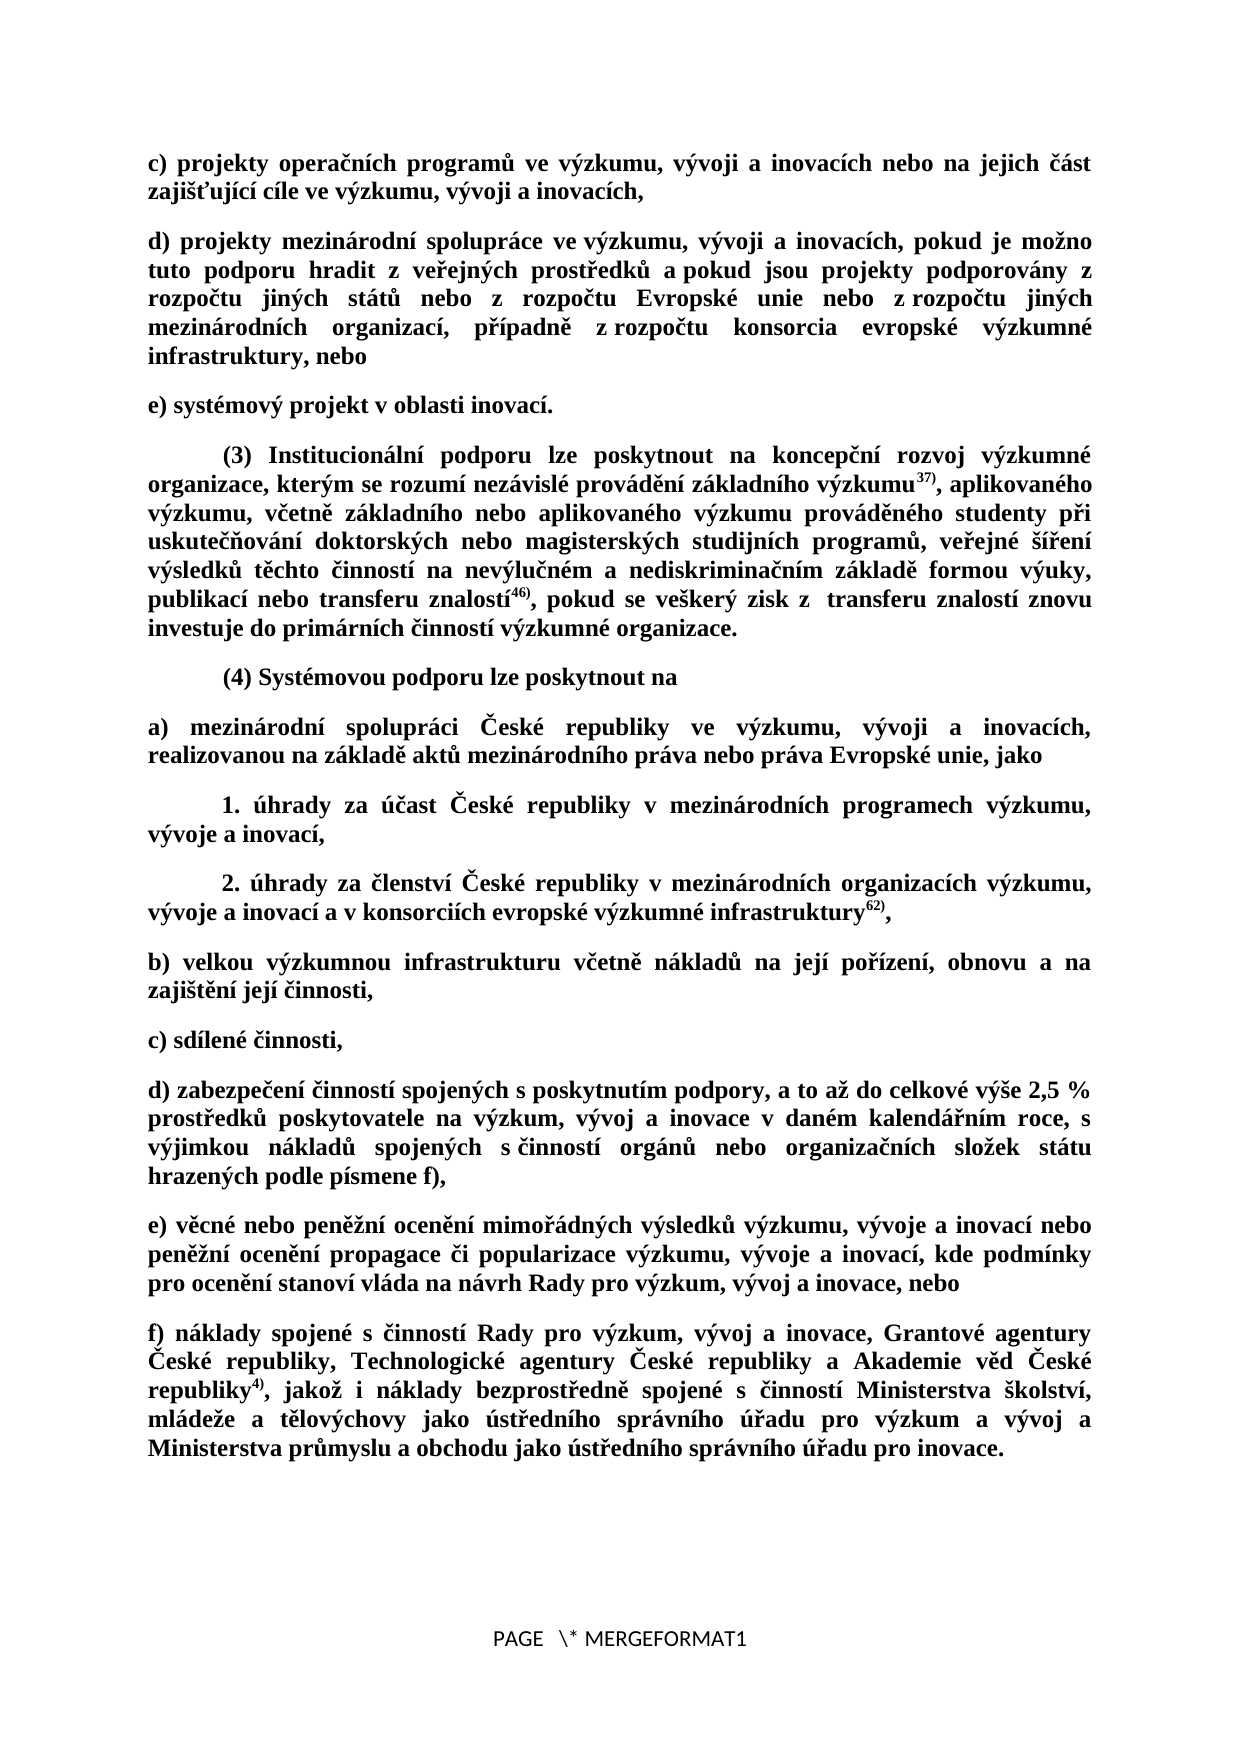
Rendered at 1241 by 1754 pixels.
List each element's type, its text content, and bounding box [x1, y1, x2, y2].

text e) věcné nebo peněžní ocenění mimořádných výsledků výzkumu, vývoje a inovací nebo peněžní ocenění propagace či popularizace výzkumu, vývoje a inovací, kde podmínky pro ocenění stanoví vláda na návrh Rady pro výzkum, vývoj a inovace, nebo [148, 1211, 1092, 1297]
text (3) Institucionální podporu lze poskytnout na koncepční rozvoj výzkumné organizace, kterým se rozumí nezávislé provádění základního výzkumu37), aplikovaného výzkumu, včetně základního nebo aplikovaného výzkumu prováděného studenty při uskutečňování doktorských nebo magisterských studijních programů, veřejné šíření výsledků těchto činností na nevýlučném a nediskriminačním základě formou výuky, publikací nebo transferu znalostí46), pokud se veškerý zisk z transferu znalostí znovu investuje do primárních činností výzkumné organizace. [148, 440, 1092, 641]
text f) náklady spojené s činností Rady pro výzkum, vývoj a inovace, Grantové agentury České republiky, Technologické agentury České republiky a Akademie věd České republiky4), jakož i náklady bezprostředně spojené s činností Ministerstva školství, mládeže a tělovýchovy jako ústředního správního úřadu pro výzkum a vývoj a Ministerstva průmyslu a obchodu jako ústředního správního úřadu pro inovace. [148, 1318, 1092, 1461]
text b) velkou výzkumnou infrastrukturu včetně nákladů na její pořízení, obnovu a na zajištění její činnosti, [148, 947, 1092, 1004]
text (4) Systémovou podporu lze poskytnout na [148, 662, 1092, 691]
text a) mezinárodní spolupráci České republiky ve výzkumu, vývoji a inovacích, realizovanou na základě aktů mezinárodního práva nebo práva Evropské unie, jako [148, 712, 1092, 769]
text 2. úhrady za členství České republiky v mezinárodních organizacích výzkumu, vývoje a inovací a v konsorciích evropské výzkumné infrastruktury62), [148, 868, 1092, 926]
text d) zabezpečení činností spojených s poskytnutím podpory, a to až do celkové výše 2,5 % prostředků poskytovatele na výzkum, vývoj a inovace v daném kalendářním roce, s výjimkou nákladů spojených s činností orgánů nebo organizačních složek státu hrazených podle písmene f), [148, 1075, 1092, 1190]
text d) projekty mezinárodní spolupráce ve výzkumu, vývoji a inovacích, pokud je možno tuto podporu hradit z veřejných prostředků a pokud jsou projekty podporovány z rozpočtu jiných států nebo z rozpočtu Evropské unie nebo z rozpočtu jiných mezinárodních organizací, případně z rozpočtu konsorcia evropské výzkumné infrastruktury, nebo [148, 226, 1092, 370]
text 1. úhrady za účast České republiky v mezinárodních programech výzkumu, vývoje a inovací, [148, 790, 1092, 848]
text c) projekty operačních programů ve výzkumu, vývoji a inovacích nebo na jejich část zajišťující cíle ve výzkumu, vývoji a inovacích, [148, 148, 1092, 205]
text e) systémový projekt v oblasti inovací. [148, 391, 1092, 419]
text c) sdílené činnosti, [148, 1025, 1092, 1054]
